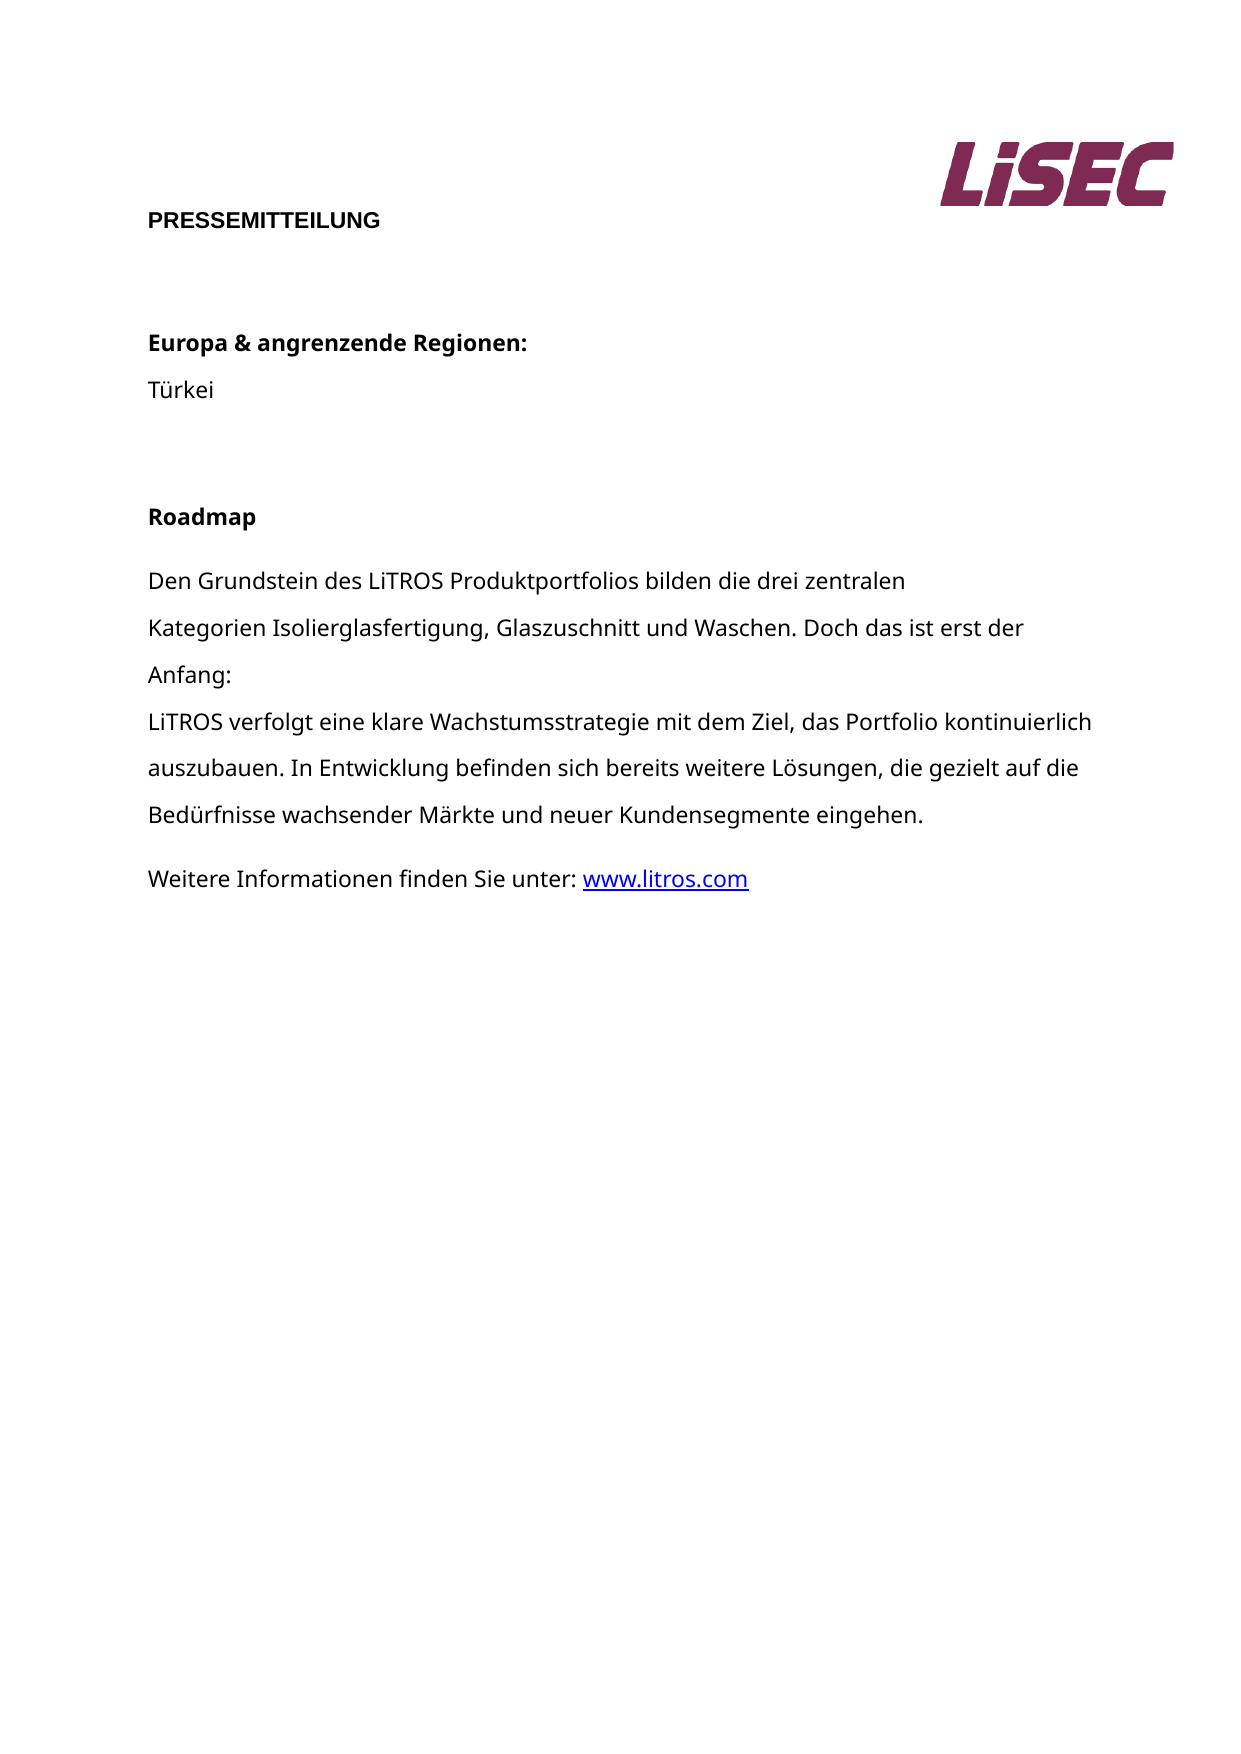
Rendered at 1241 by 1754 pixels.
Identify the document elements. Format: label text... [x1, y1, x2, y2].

text Den Grundstein des LiTROS Produktportfolios bilden die drei zentralen Kategorien Isolierglasfertigung, Glaszuschnitt und Waschen. Doch das ist erst der Anfang: LiTROS verfolgt eine klare Wachstumsstrategie mit dem Ziel, das Portfolio kontinuierlich auszubauen. In Entwicklung befinden sich bereits weitere Lösungen, die gezielt auf die Bedürfnisse wachsender Märkte und neuer Kundensegmente eingehen. [148, 565, 1093, 831]
text Weitere Informationen finden Sie unter: www.litros.com [148, 863, 1093, 894]
text Roadmap [148, 501, 1093, 533]
text Europa & angrenzende Regionen: Türkei [148, 327, 1093, 406]
picture [939, 142, 1173, 205]
